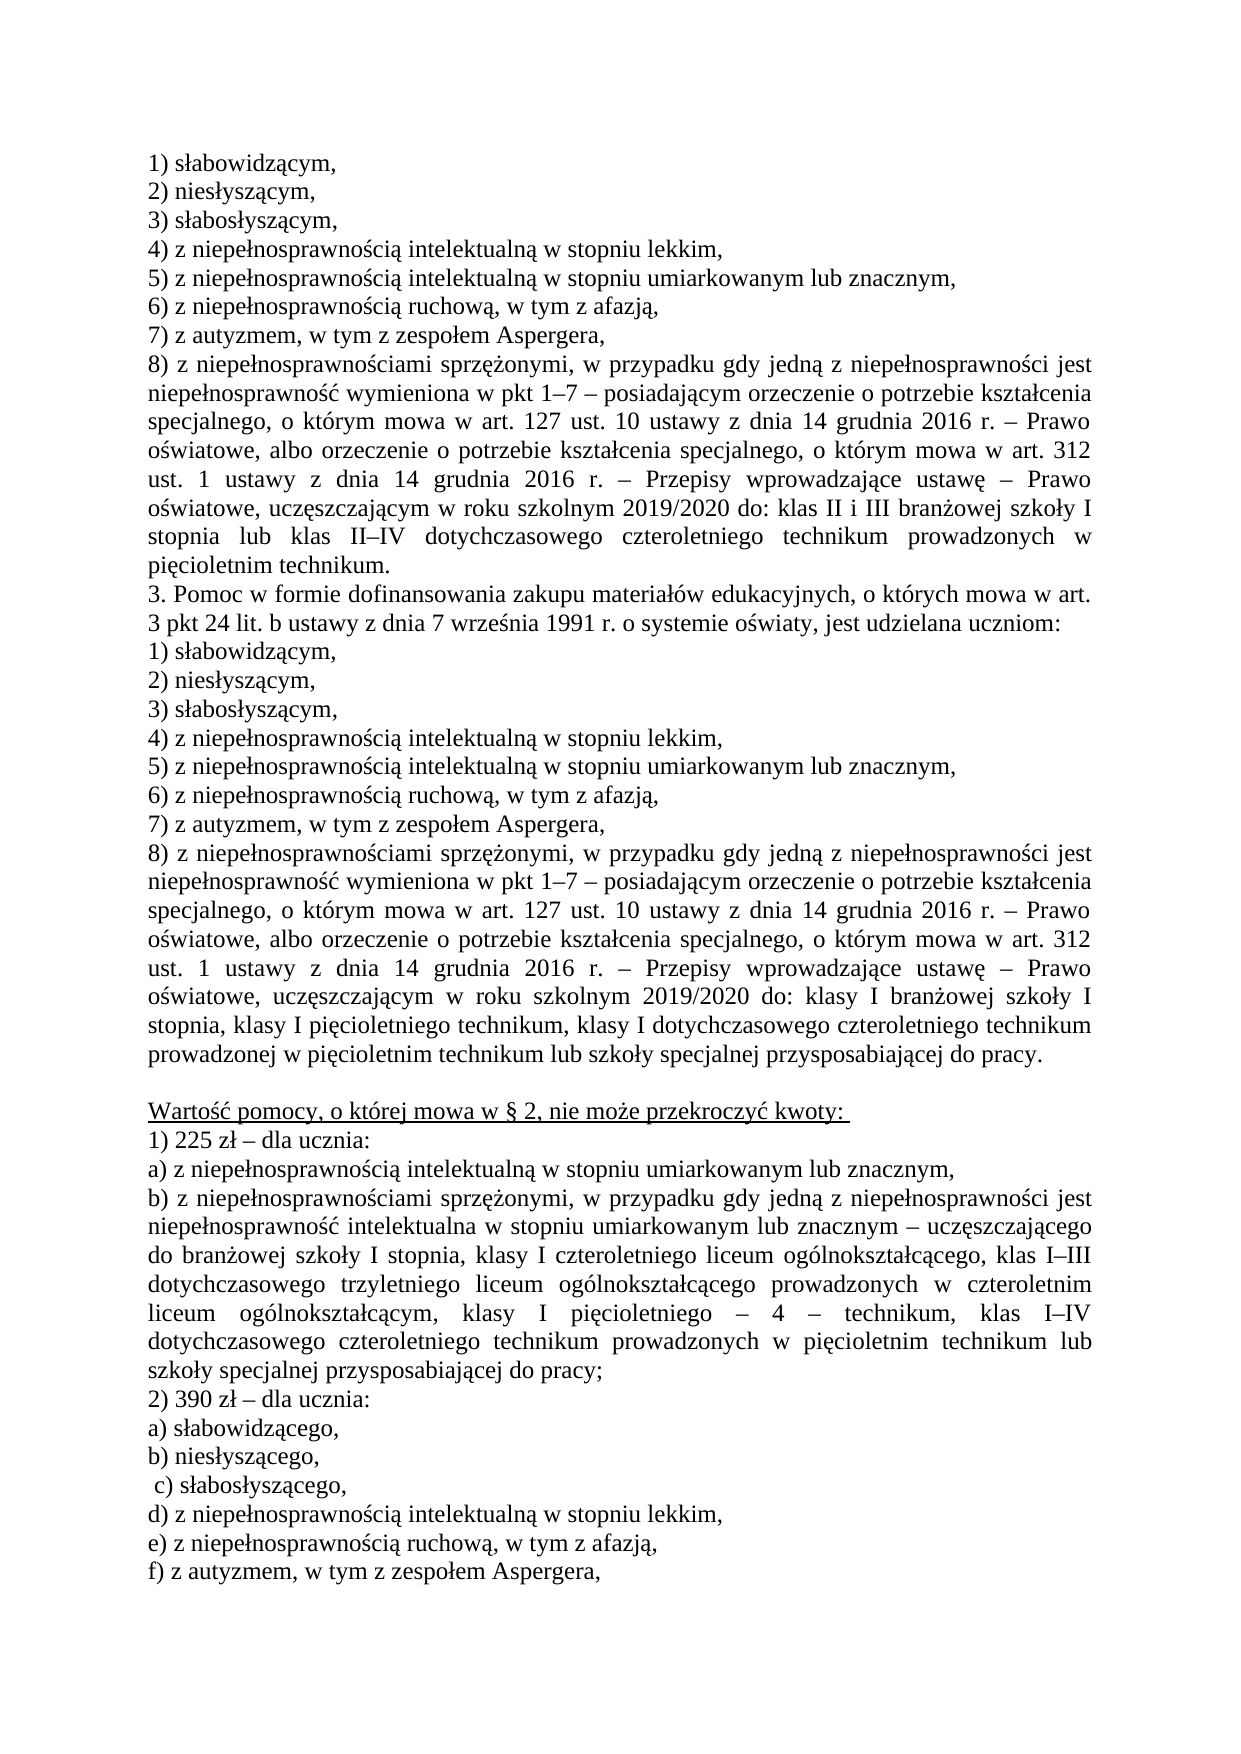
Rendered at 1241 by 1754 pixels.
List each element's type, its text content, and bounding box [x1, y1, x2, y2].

text 4) z niepełnosprawnością intelektualną w stopniu lekkim, [148, 234, 1093, 263]
text 2) niesłyszącym, [148, 176, 1093, 205]
text 1) słabowidzącym, [148, 148, 1093, 176]
text 5) z niepełnosprawnością intelektualną w stopniu umiarkowanym lub znacznym, [148, 263, 1093, 291]
text a) słabowidzącego, [148, 1413, 1093, 1441]
text 8) z niepełnosprawnościami sprzężonymi, w przypadku gdy jedną z niepełnosprawności jest niepełnosprawność wymieniona w pkt 1–7 – posiadającym orzeczenie o potrzebie kształcenia specjalnego, o którym mowa w art. 127 ust. 10 ustawy z dnia 14 grudnia 2016 r. – Prawo oświatowe, albo orzeczenie o potrzebie kształcenia specjalnego, o którym mowa w art. 312 ust. 1 ustawy z dnia 14 grudnia 2016 r. – Przepisy wprowadzające ustawę – Prawo oświatowe, uczęszczającym w roku szkolnym 2019/2020 do: klasy I branżowej szkoły I stopnia, klasy I pięcioletniego technikum, klasy I dotychczasowego czteroletniego technikum prowadzonej w pięcioletnim technikum lub szkoły specjalnej przysposabiającej do pracy. [148, 838, 1093, 1068]
text 7) z autyzmem, w tym z zespołem Aspergera, [148, 320, 1093, 349]
text 5) z niepełnosprawnością intelektualną w stopniu umiarkowanym lub znacznym, [148, 751, 1093, 780]
text 3. Pomoc w formie dofinansowania zakupu materiałów edukacyjnych, o których mowa w art. 3 pkt 24 lit. b ustawy z dnia 7 września 1991 r. o systemie oświaty, jest udzielana uczniom: [148, 579, 1093, 636]
text Wartość pomocy, o której mowa w § 2, nie może przekroczyć kwoty: [148, 1096, 1093, 1125]
text d) z niepełnosprawnością intelektualną w stopniu lekkim, [148, 1499, 1093, 1528]
text e) z niepełnosprawnością ruchową, w tym z afazją, [148, 1528, 1093, 1556]
text 3) słabosłyszącym, [148, 205, 1093, 234]
text 1) 225 zł – dla ucznia: [148, 1125, 1093, 1154]
text 2) 390 zł – dla ucznia: [148, 1384, 1093, 1413]
text 6) z niepełnosprawnością ruchową, w tym z afazją, [148, 291, 1093, 320]
text 6) z niepełnosprawnością ruchową, w tym z afazją, [148, 780, 1093, 809]
text f) z autyzmem, w tym z zespołem Aspergera, [148, 1556, 1093, 1585]
text 8) z niepełnosprawnościami sprzężonymi, w przypadku gdy jedną z niepełnosprawności jest niepełnosprawność wymieniona w pkt 1–7 – posiadającym orzeczenie o potrzebie kształcenia specjalnego, o którym mowa w art. 127 ust. 10 ustawy z dnia 14 grudnia 2016 r. – Prawo oświatowe, albo orzeczenie o potrzebie kształcenia specjalnego, o którym mowa w art. 312 ust. 1 ustawy z dnia 14 grudnia 2016 r. – Przepisy wprowadzające ustawę – Prawo oświatowe, uczęszczającym w roku szkolnym 2019/2020 do: klas II i III branżowej szkoły I stopnia lub klas II–IV dotychczasowego czteroletniego technikum prowadzonych w pięcioletnim technikum. [148, 349, 1093, 579]
text a) z niepełnosprawnością intelektualną w stopniu umiarkowanym lub znacznym, [148, 1154, 1093, 1183]
text 4) z niepełnosprawnością intelektualną w stopniu lekkim, [148, 723, 1093, 751]
text b) z niepełnosprawnościami sprzężonymi, w przypadku gdy jedną z niepełnosprawności jest niepełnosprawność intelektualna w stopniu umiarkowanym lub znacznym – uczęszczającego do branżowej szkoły I stopnia, klasy I czteroletniego liceum ogólnokształcącego, klas I–III dotychczasowego trzyletniego liceum ogólnokształcącego prowadzonych w czteroletnim liceum ogólnokształcącym, klasy I pięcioletniego – 4 – technikum, klas I–IV dotychczasowego czteroletniego technikum prowadzonych w pięcioletnim technikum lub szkoły specjalnej przysposabiającej do pracy; [148, 1183, 1093, 1384]
text 7) z autyzmem, w tym z zespołem Aspergera, [148, 809, 1093, 838]
text 3) słabosłyszącym, [148, 694, 1093, 723]
text c) słabosłyszącego, [148, 1470, 1093, 1499]
text 1) słabowidzącym, [148, 636, 1093, 665]
text 2) niesłyszącym, [148, 665, 1093, 694]
text b) niesłyszącego, [148, 1441, 1093, 1470]
